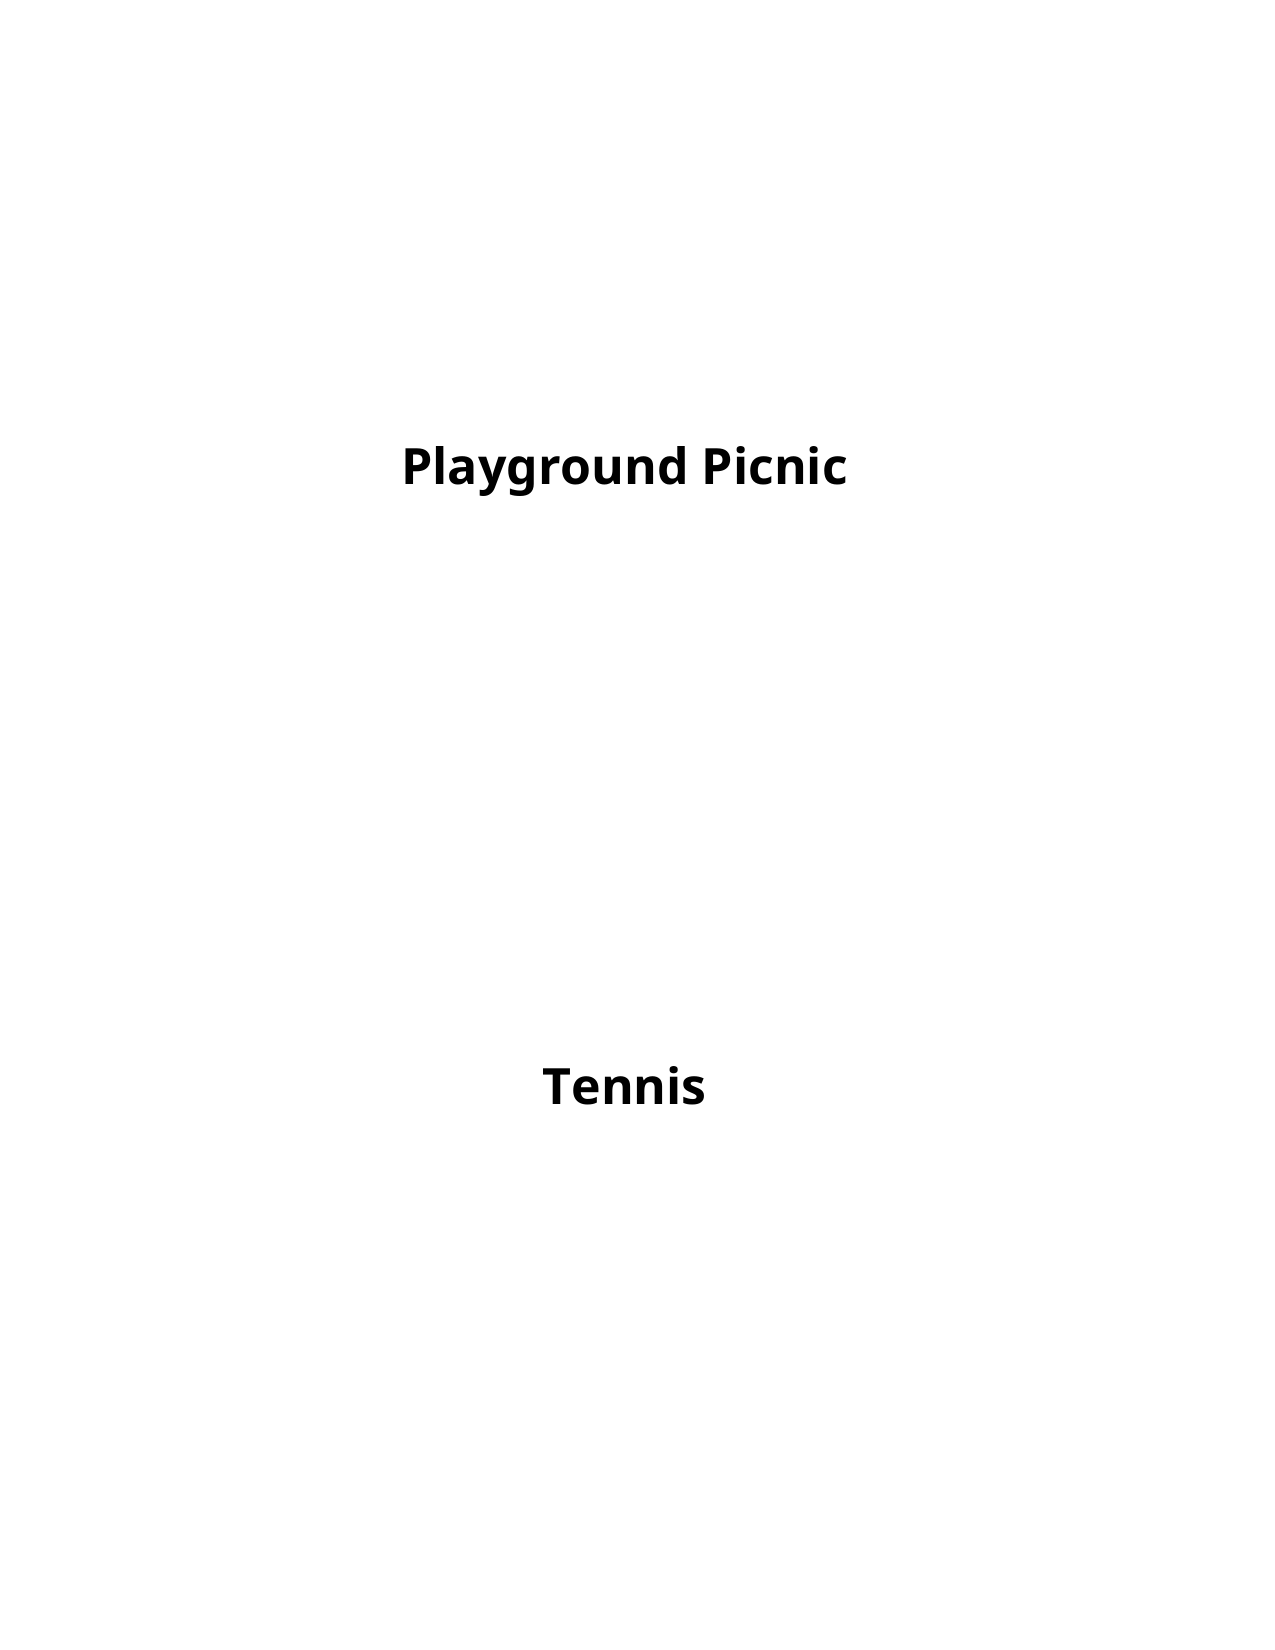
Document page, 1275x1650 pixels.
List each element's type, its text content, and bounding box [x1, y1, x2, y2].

table_cell Tennis [186, 825, 1078, 1425]
table_cell Playground Picnic [186, 225, 1078, 825]
